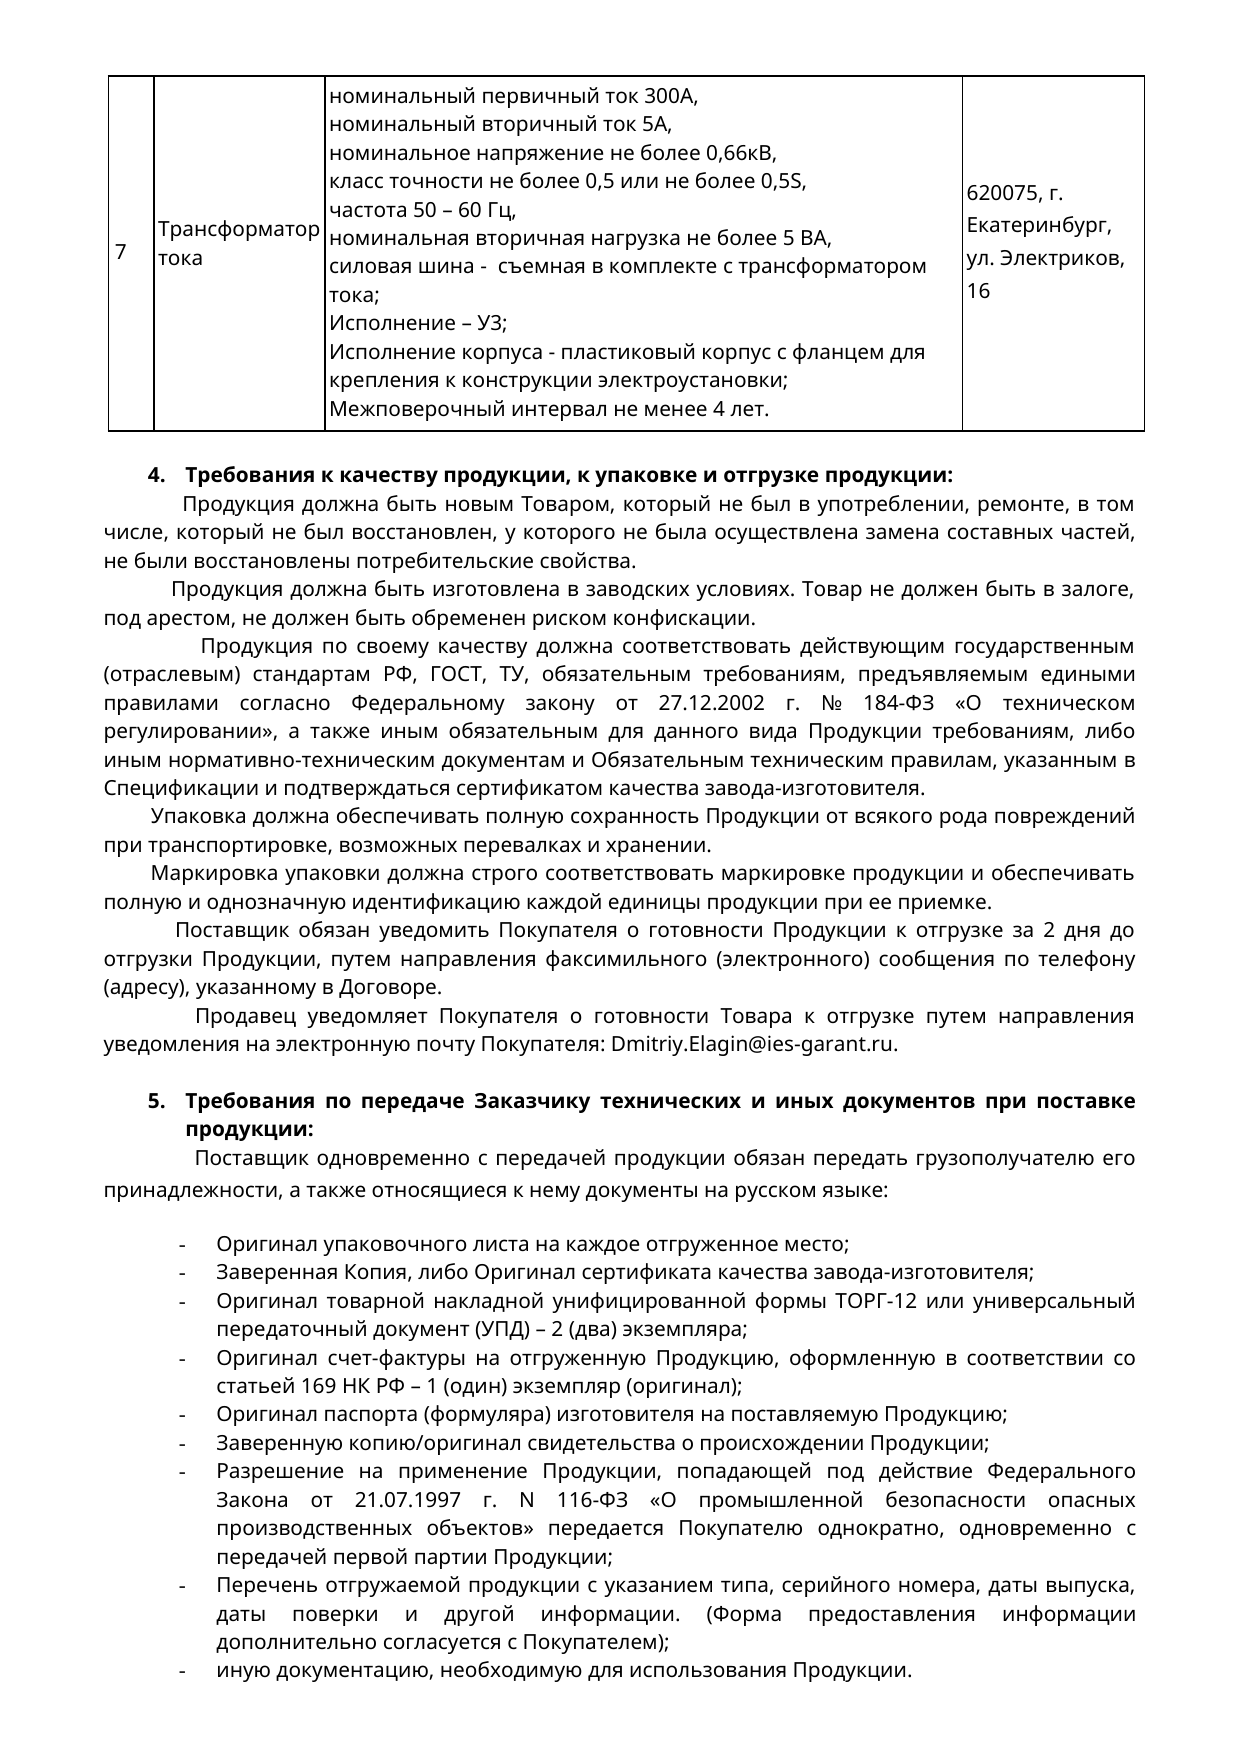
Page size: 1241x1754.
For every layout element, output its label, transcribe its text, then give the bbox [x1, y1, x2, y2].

list Оригинал товарной накладной унифицированной формы ТОРГ-12 или универсальный передаточный документ (УПД) – 2 (два) экземпляра; [179, 1286, 1137, 1343]
list Оригинал паспорта (формуляра) изготовителя на поставляемую Продукцию; [179, 1399, 1137, 1428]
list Требования по передаче Заказчику технических и иных документов при поставке продукции: [148, 1086, 1137, 1143]
table_cell Трансформатор тока [155, 77, 324, 430]
text Поставщик одновременно с передачей продукции обязан передать грузополучателю его принадлежности, а также относящиеся к нему документы на русском языке: [103, 1143, 1137, 1204]
text Маркировка упаковки должна строго соответствовать маркировке продукции и обеспечивать полную и однозначную идентификацию каждой единицы продукции при ее приемке. [103, 858, 1137, 915]
list Перечень отгружаемой продукции с указанием типа, серийного номера, даты выпуска, даты поверки и другой информации. (Форма предоставления информации дополнительно согласуется с Покупателем); [179, 1570, 1137, 1656]
table_cell номинальный первичный ток 300А, номинальный вторичный ток 5А, номинальное напряжение не более 0,66кВ, класс точности не более 0,5 или не более 0,5S, частота 50 – 60 Гц, номинальная вторичная нагрузка не более 5 ВА, силовая шина - съемная в комплекте с трансформатором тока; Исполнение – У3; Исполнение корпуса - пластиковый корпус с фланцем для крепления к конструкции электроустановки; Межповерочный интервал не менее 4 лет. [326, 77, 962, 430]
text Продукция должна быть новым Товаром, который не был в употреблении, ремонте, в том числе, который не был восстановлен, у которого не была осуществлена замена составных частей, не были восстановлены потребительские свойства. [103, 489, 1137, 574]
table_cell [963, 77, 1144, 430]
table_cell 7 [109, 77, 153, 430]
list Оригинал счет-фактуры на отгруженную Продукцию, оформленную в соответствии со статьей 169 НК РФ – 1 (один) экземпляр (оригинал); [179, 1343, 1137, 1399]
list Заверенная Копия, либо Оригинал сертификата качества завода-изготовителя; [179, 1257, 1137, 1286]
list Требования к качеству продукции, к упаковке и отгрузке продукции: [148, 460, 1137, 489]
text Упаковка должна обеспечивать полную сохранность Продукции от всякого рода повреждений при транспортировке, возможных перевалках и хранении. [103, 802, 1137, 858]
list иную документацию, необходимую для использования Продукции. [179, 1656, 1137, 1684]
list Оригинал упаковочного листа на каждое отгруженное место; [179, 1229, 1137, 1257]
text Продавец уведомляет Покупателя о готовности Товара к отгрузке путем направления уведомления на электронную почту Покупателя: Dmitriy.Elagin@ies-garant.ru. [103, 1001, 1137, 1058]
text Поставщик обязан уведомить Покупателя о готовности Продукции к отгрузке за 2 дня до отгрузки Продукции, путем направления факсимильного (электронного) сообщения по телефону (адресу), указанному в Договоре. [103, 915, 1137, 1001]
text Продукция должна быть изготовлена в заводских условиях. Товар не должен быть в залоге, под арестом, не должен быть обременен риском конфискации. [103, 574, 1137, 631]
list Разрешение на применение Продукции, попадающей под действие Федерального Закона от 21.07.1997 г. N 116-ФЗ «О промышленной безопасности опасных производственных объектов» передается Покупателю однократно, одновременно с передачей первой партии Продукции; [179, 1456, 1137, 1570]
list Заверенную копию/оригинал свидетельства о происхождении Продукции; [179, 1428, 1137, 1456]
text Продукция по своему качеству должна соответствовать действующим государственным (отраслевым) стандартам РФ, ГОСТ, ТУ, обязательным требованиям, предъявляемым едиными правилами согласно Федеральному закону от 27.12.2002 г. № 184-ФЗ «О техническом регулировании», а также иным обязательным для данного вида Продукции требованиям, либо иным нормативно-техническим документам и Обязательным техническим правилам, указанным в Спецификации и подтверждаться сертификатом качества завода-изготовителя. [103, 631, 1137, 802]
